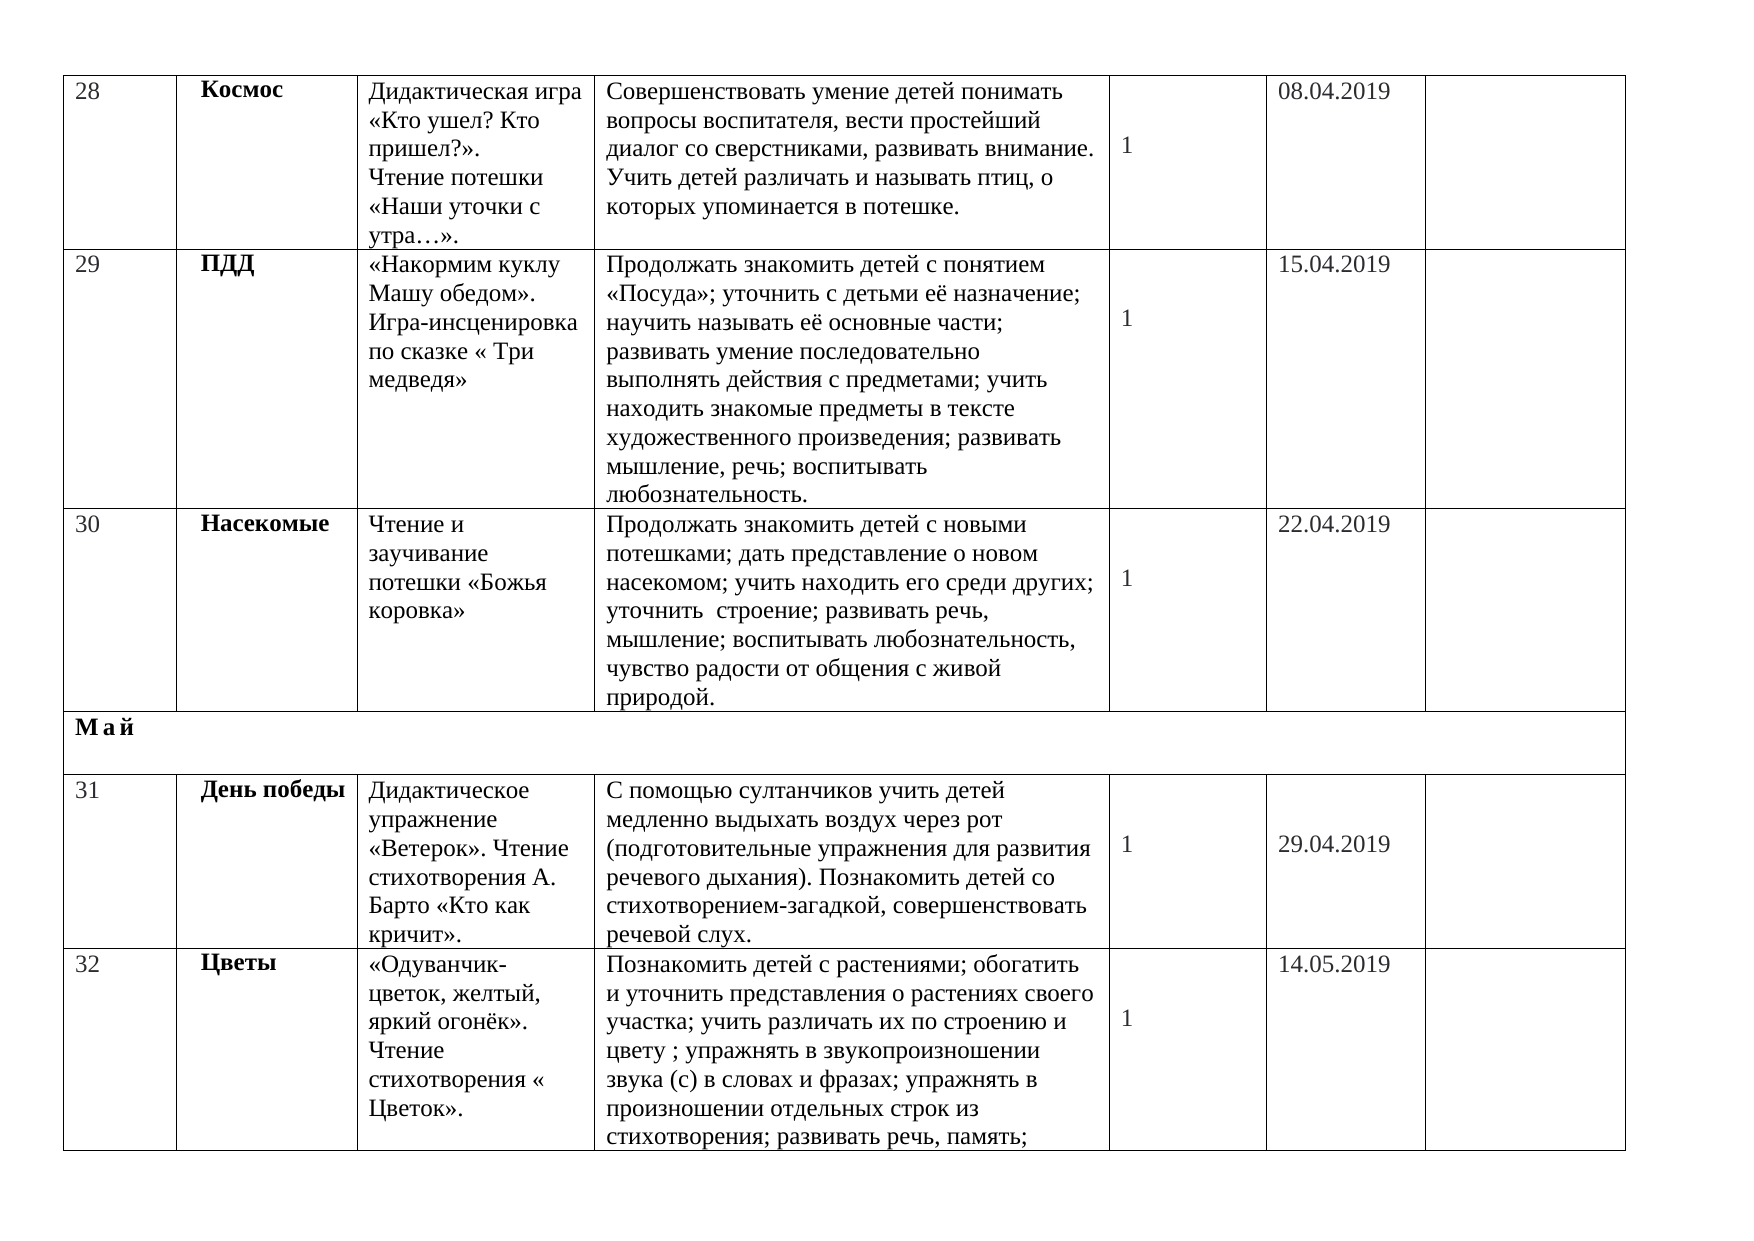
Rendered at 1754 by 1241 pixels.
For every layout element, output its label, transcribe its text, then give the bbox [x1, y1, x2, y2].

table_cell 32 [64, 949, 176, 1150]
table_cell Совершенствовать умение детей понимать вопросы воспитателя, вести простейший диалог со сверстниками, развивать внимание. Учить детей различать и называть птиц, о которых упоминается в потешке. [595, 76, 1109, 248]
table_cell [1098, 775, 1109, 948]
table_cell Космос [177, 76, 357, 248]
table_cell 15.04.2019 [1267, 250, 1425, 508]
table_cell «Накормим куклу Машу обедом». Игра-инсценировка по сказке « Три медведя» [358, 250, 594, 508]
table_cell День победы [177, 775, 357, 948]
table_cell Насекомые [177, 509, 357, 711]
table_cell 22.04.2019 [1267, 509, 1425, 711]
table_cell 1 [1110, 775, 1266, 948]
table_cell 29.04.2019 [1267, 775, 1425, 948]
table_cell 08.04.2019 [1267, 76, 1425, 248]
table_cell [1426, 775, 1625, 948]
table_cell 14.05.2019 [1267, 949, 1425, 1150]
table_cell [1426, 250, 1625, 508]
table_cell [1426, 509, 1625, 711]
table_cell ПДД [177, 250, 357, 508]
table_cell 1 [1110, 949, 1266, 1150]
table_cell 28 [64, 76, 176, 248]
table_cell [1426, 76, 1625, 248]
table_cell 1 [1110, 250, 1266, 508]
table_cell Май [64, 712, 1625, 774]
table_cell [358, 949, 594, 1150]
table_cell 1 [1110, 76, 1266, 248]
table_cell Цветы [177, 949, 357, 1150]
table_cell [595, 949, 1109, 1150]
table_cell Чтение и заучивание потешки «Божья коровка» [358, 509, 594, 711]
table_cell 30 [64, 509, 176, 711]
table_cell 31 [64, 775, 176, 948]
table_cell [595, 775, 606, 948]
table_cell 29 [64, 250, 176, 508]
table_cell 1 [1110, 509, 1266, 711]
table_cell Продолжать знакомить детей с понятием «Посуда»; уточнить с детьми её назначение; научить называть её основные части; развивать умение последовательно выполнять действия с предметами; учить находить знакомые предметы в тексте художественного произведения; развивать мышление, речь; воспитывать любознательность. [595, 250, 1109, 508]
table_cell [1426, 949, 1625, 1150]
table_cell Продолжать знакомить детей с новыми потешками; дать представление о новом насекомом; учить находить его среди других; уточнить строение; развивать речь, мышление; воспитывать любознательность, чувство радости от общения с живой природой. [595, 509, 1109, 711]
